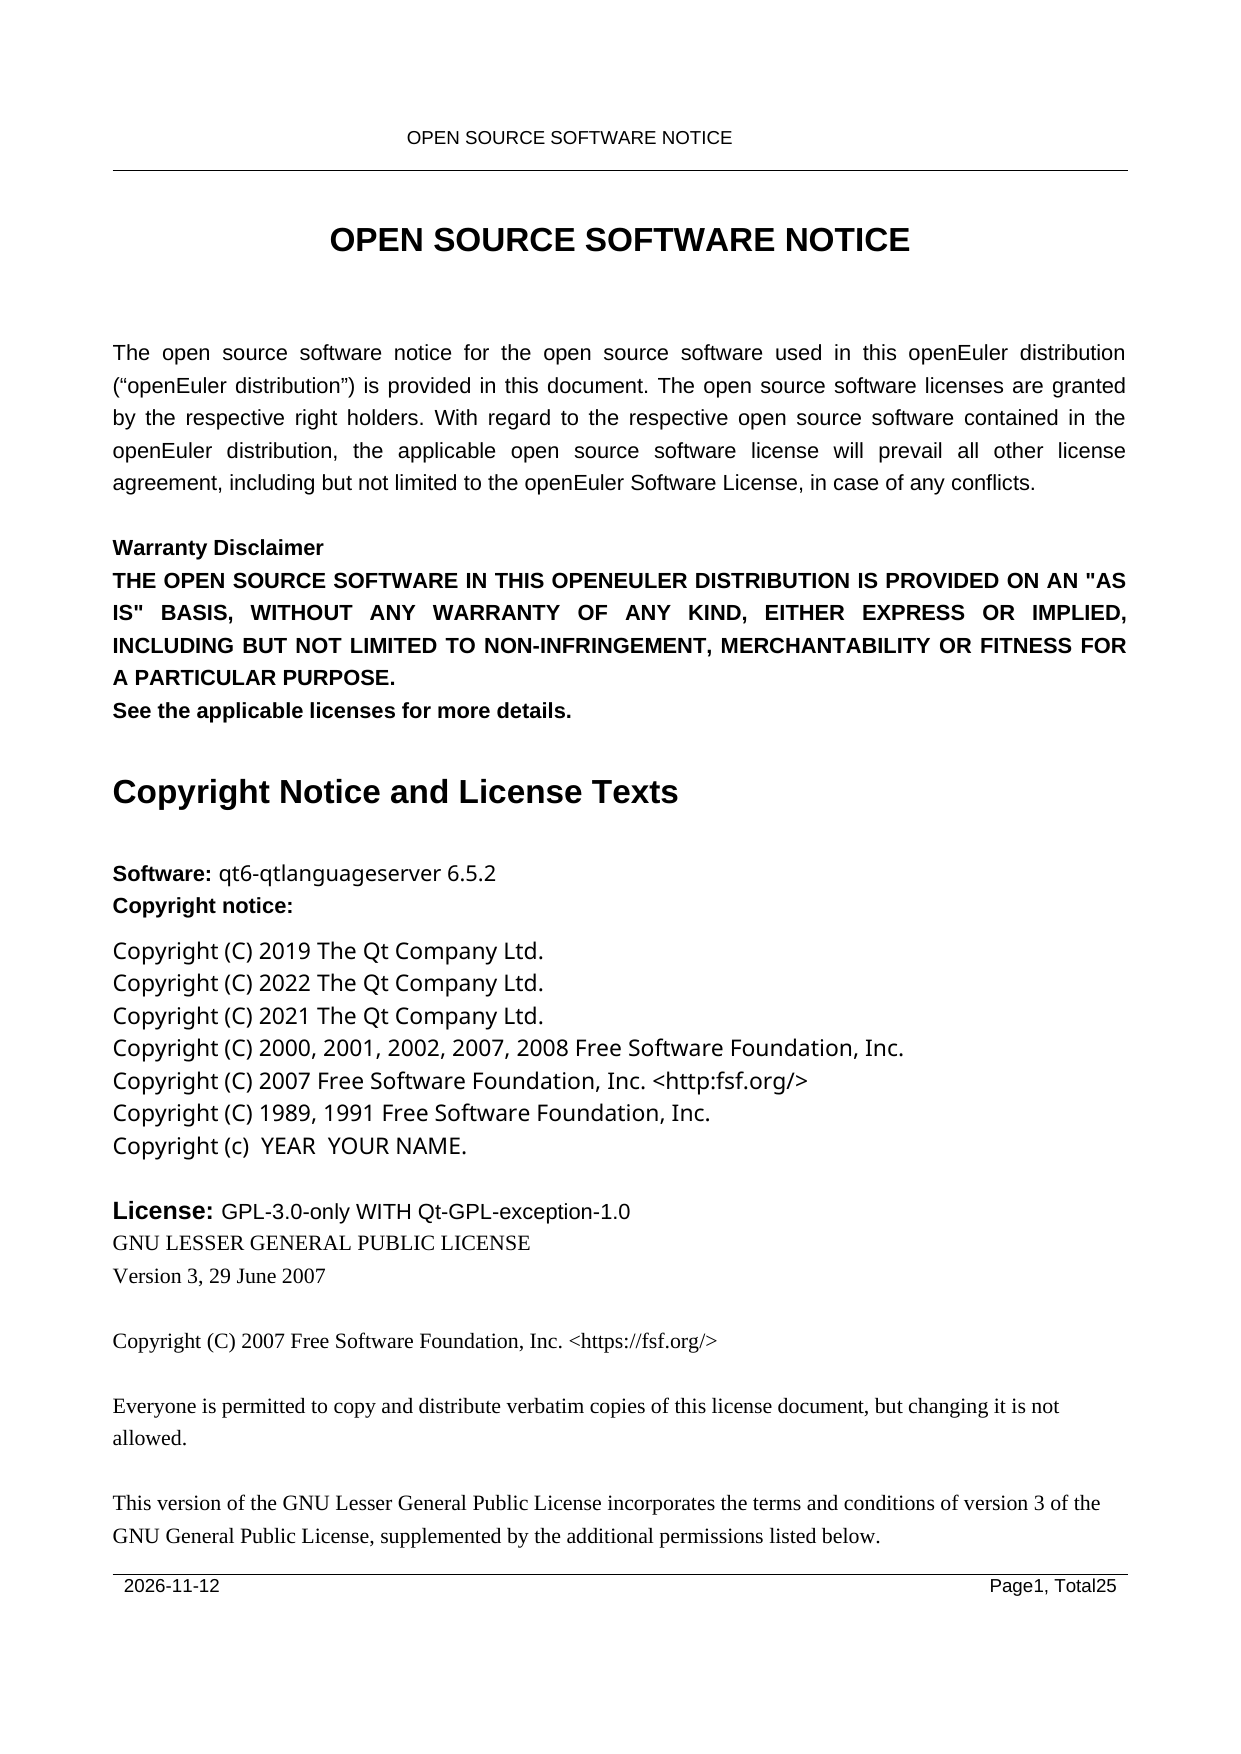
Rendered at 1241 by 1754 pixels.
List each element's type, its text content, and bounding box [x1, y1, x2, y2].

text License: GPL-3.0-only WITH Qt-GPL-exception-1.0 [112, 1194, 1128, 1226]
text Version 3, 29 June 2007 [112, 1259, 1128, 1291]
text Copyright Notice and License Texts [112, 759, 1128, 824]
text Copyright notice: [112, 889, 1128, 921]
text This version of the GNU Lesser General Public License incorporates the terms and conditions of version 3 of the GNU General Public License, supplemented by the additional permissions listed below. [112, 1486, 1128, 1551]
text Everyone is permitted to copy and distribute verbatim copies of this license document, but changing it is not allowed. [112, 1389, 1128, 1454]
text GNU LESSER GENERAL PUBLIC LICENSE [112, 1226, 1128, 1259]
text Copyright (C) 2019 The Qt Company Ltd. Copyright (C) 2022 The Qt Company Ltd. Copyright (C) 2021 The Qt Company Ltd. Copyright (C) 2000, 2001, 2002, 2007, 2008 Free Software Foundation, Inc. Copyright (C) 2007 Free Software Foundation, Inc. <http:fsf.org/> Copyright (C) 1989, 1991 Free Software Foundation, Inc. Copyright (c) YEAR YOUR NAME. [112, 934, 1128, 1194]
text Copyright (C) 2007 Free Software Foundation, Inc. <https://fsf.org/> [112, 1324, 1128, 1356]
title Software: qt6-qtlanguageserver 6.5.2 [112, 856, 1128, 889]
text THE OPEN SOURCE SOFTWARE IN THIS OPENEULER DISTRIBUTION IS PROVIDED ON AN "AS IS" BASIS, WITHOUT ANY WARRANTY OF ANY KIND, EITHER EXPRESS OR IMPLIED, INCLUDING BUT NOT LIMITED TO NON-INFRINGEMENT, MERCHANTABILITY OR FITNESS FOR A PARTICULAR PURPOSE. See the applicable licenses for more details. [112, 564, 1128, 726]
text Warranty Disclaimer [112, 531, 1128, 564]
text The open source software notice for the open source software used in this openEuler distribution (“openEuler distribution”) is provided in this document. The open source software licenses are granted by the respective right holders. With regard to the respective open source software contained in the openEuler distribution, the applicable open source software license will prevail all other license agreement, including but not limited to the openEuler Software License, in case of any conflicts. [112, 336, 1128, 499]
text OPEN SOURCE SOFTWARE NOTICE [112, 206, 1128, 271]
